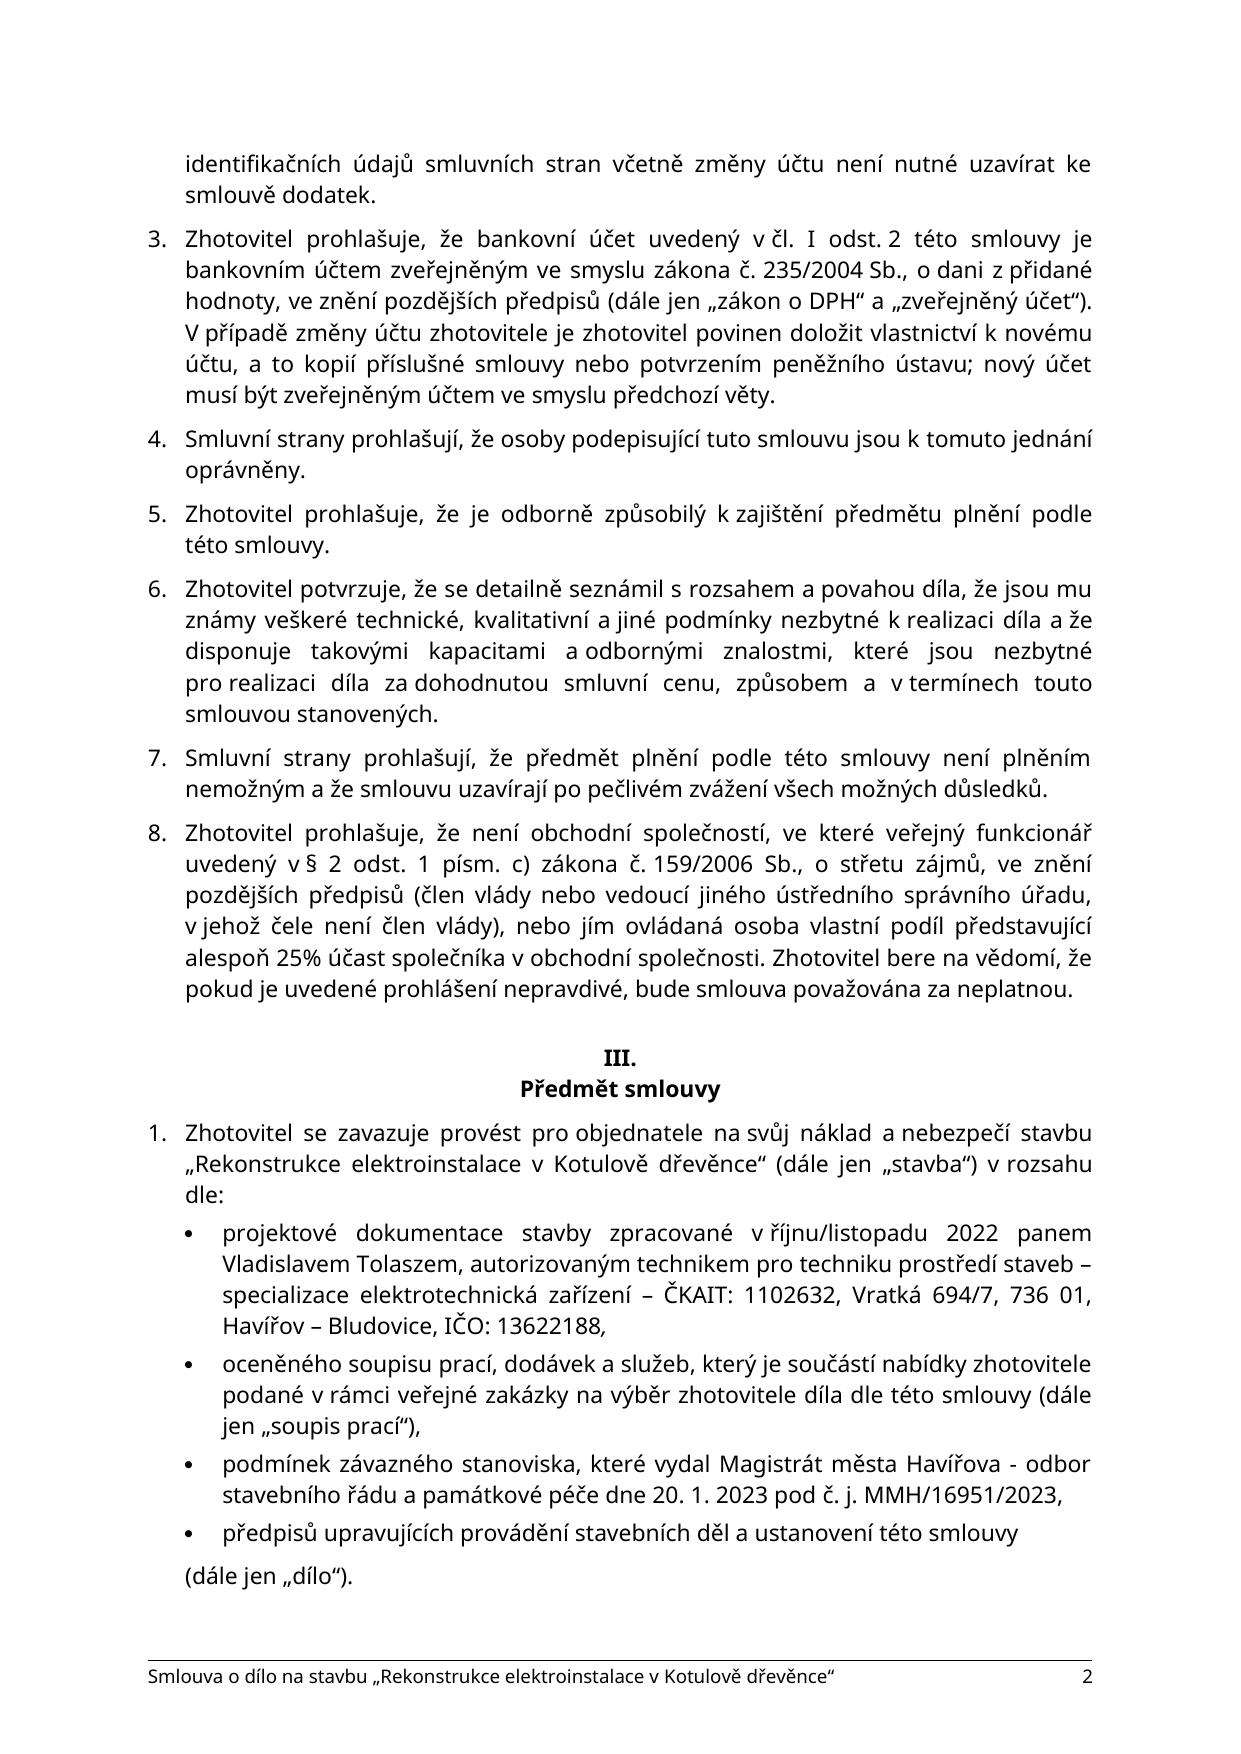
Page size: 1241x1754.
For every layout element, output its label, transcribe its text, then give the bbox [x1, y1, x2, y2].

list podmínek závazného stanoviska, které vydal Magistrát města Havířova - odbor stavebního řádu a památkové péče dne 20. 1. 2023 pod č. j. MMH/16951/2023, [185, 1448, 1092, 1510]
list Smluvní strany prohlašují, že předmět plnění podle této smlouvy není plněním nemožným a že smlouvu uzavírají po pečlivém zvážení všech možných důsledků. [148, 741, 1092, 804]
text III. Předmět smlouvy [148, 1041, 1092, 1104]
text (dále jen „dílo“). [185, 1560, 1092, 1591]
list oceněného soupisu prací, dodávek a služeb, který je součástí nabídky zhotovitele podané v rámci veřejné zakázky na výběr zhotovitele díla dle této smlouvy (dále jen „soupis prací“), [185, 1348, 1092, 1441]
list Zhotovitel se zavazuje provést pro objednatele na svůj náklad a nebezpečí stavbu „Rekonstrukce elektroinstalace v Kotulově dřevěnce“ (dále jen „stavba“) v rozsahu dle: [148, 1116, 1092, 1210]
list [148, 148, 1092, 210]
list Zhotovitel prohlašuje, že není obchodní společností, ve které veřejný funkcionář uvedený v § 2 odst. 1 písm. c) zákona č. 159/2006 Sb., o střetu zájmů, ve znění pozdějších předpisů (člen vlády nebo vedoucí jiného ústředního správního úřadu, v jehož čele není člen vlády), nebo jím ovládaná osoba vlastní podíl představující alespoň 25% účast společníka v obchodní společnosti. Zhotovitel bere na vědomí, že pokud je uvedené prohlášení nepravdivé, bude smlouva považována za neplatnou. [148, 816, 1092, 1004]
list Zhotovitel prohlašuje, že je odborně způsobilý k zajištění předmětu plnění podle této smlouvy. [148, 498, 1092, 560]
list projektové dokumentace stavby zpracované v říjnu/listopadu 2022 panem Vladislavem Tolaszem, autorizovaným technikem pro techniku prostředí staveb – specializace elektrotechnická zařízení – ČKAIT: 1102632, Vratká 694/7, 736 01, Havířov – Bludovice, IČO: 13622188, [185, 1216, 1092, 1341]
list předpisů upravujících provádění stavebních děl a ustanovení této smlouvy [185, 1516, 1092, 1548]
list Smluvní strany prohlašují, že osoby podepisující tuto smlouvu jsou k tomuto jednání oprávněny. [148, 423, 1092, 485]
list Zhotovitel potvrzuje, že se detailně seznámil s rozsahem a povahou díla, že jsou mu známy veškeré technické, kvalitativní a jiné podmínky nezbytné k realizaci díla a že disponuje takovými kapacitami a odbornými znalostmi, které jsou nezbytné pro realizaci díla za dohodnutou smluvní cenu, způsobem a v termínech touto smlouvou stanovených. [148, 573, 1092, 729]
list Zhotovitel prohlašuje, že bankovní účet uvedený v čl. I odst. 2 této smlouvy je bankovním účtem zveřejněným ve smyslu zákona č. 235/2004 Sb., o dani z přidané hodnoty, ve znění pozdějších předpisů (dále jen „zákon o DPH“ a „zveřejněný účet“). V případě změny účtu zhotovitele je zhotovitel povinen doložit vlastnictví k novému účtu, a to kopií příslušné smlouvy nebo potvrzením peněžního ústavu; nový účet musí být zveřejněným účtem ve smyslu předchozí věty. [148, 223, 1092, 410]
